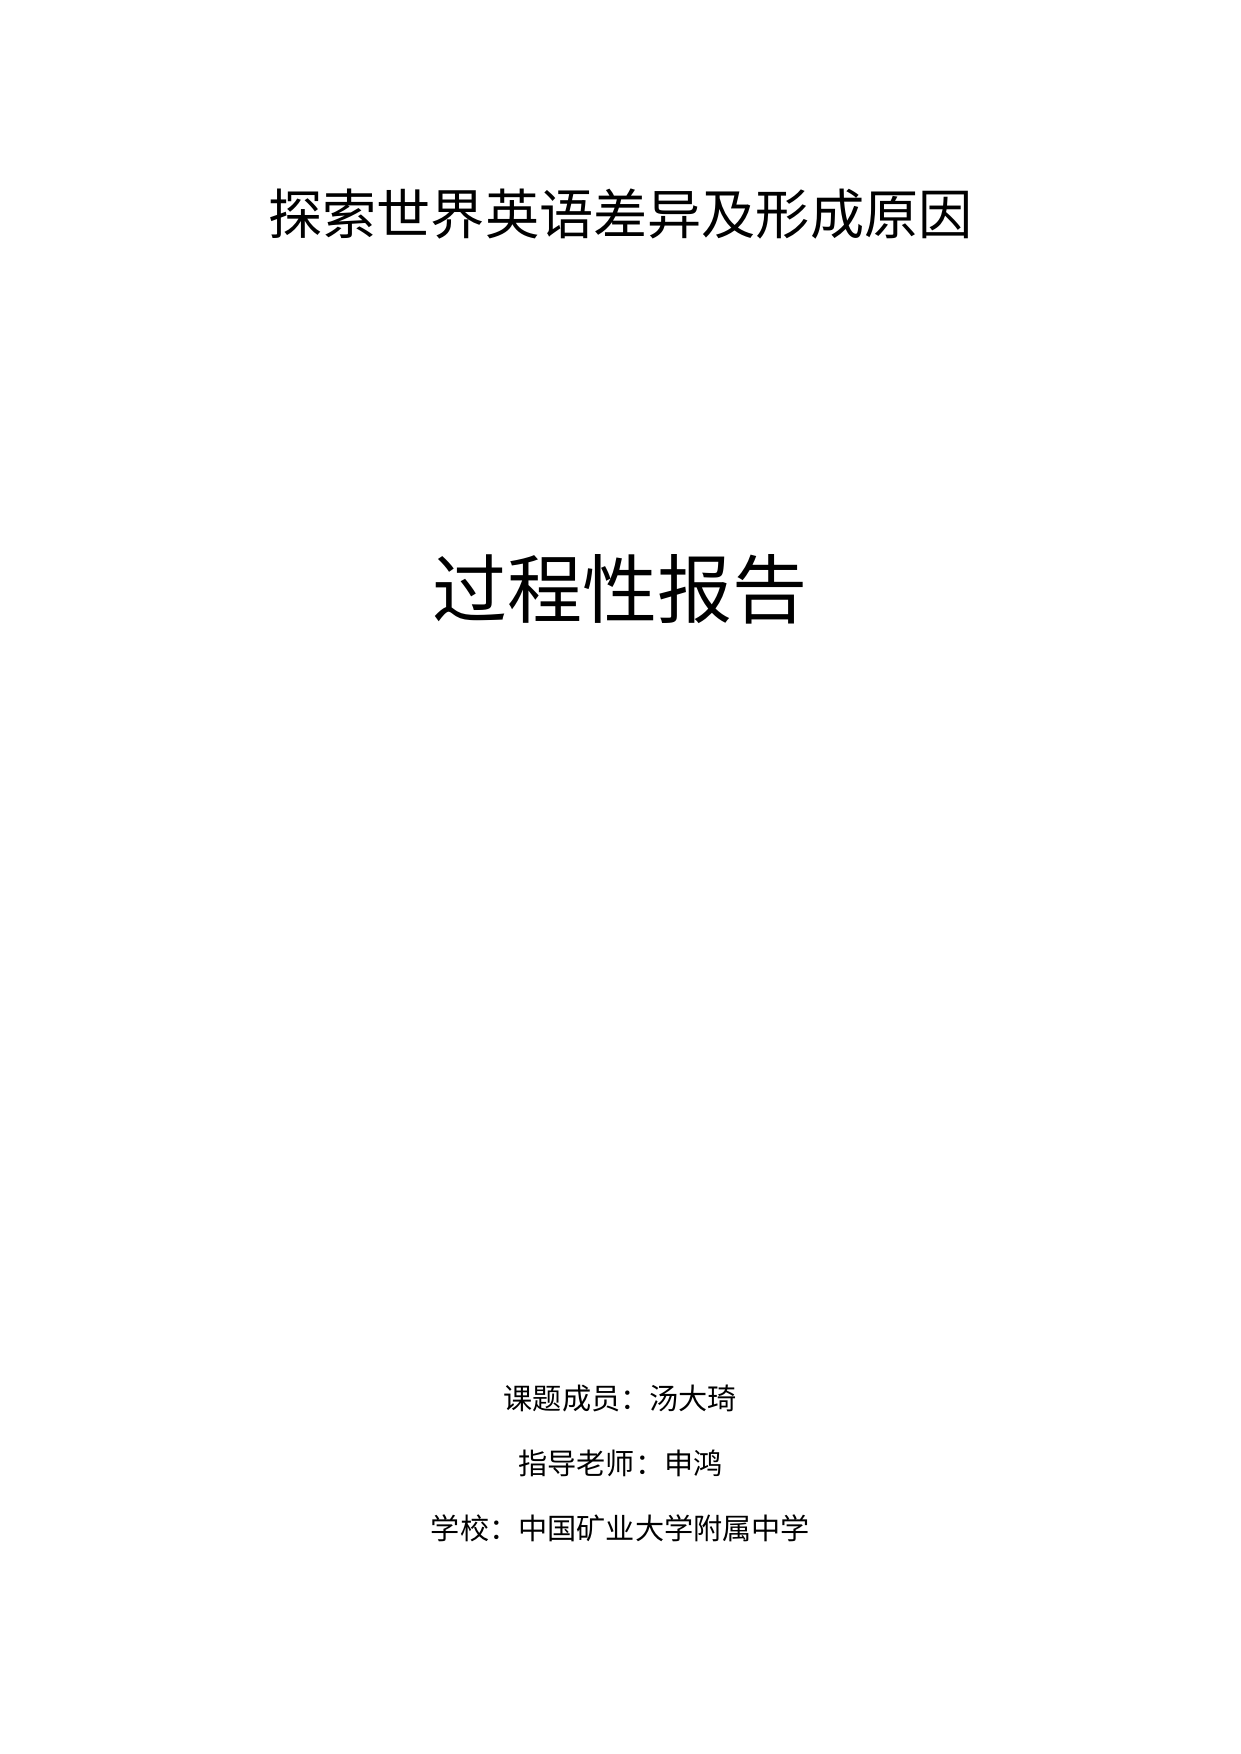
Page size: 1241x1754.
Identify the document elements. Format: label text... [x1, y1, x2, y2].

text 过程性报告 [187, 519, 1053, 649]
text 课题成员：汤大琦 [187, 1364, 1053, 1429]
text 探索世界英语差异及形成原因 [187, 162, 1053, 259]
text 指导老师：申鸿 [187, 1429, 1053, 1494]
text 学校：中国矿业大学附属中学 [187, 1494, 1053, 1559]
